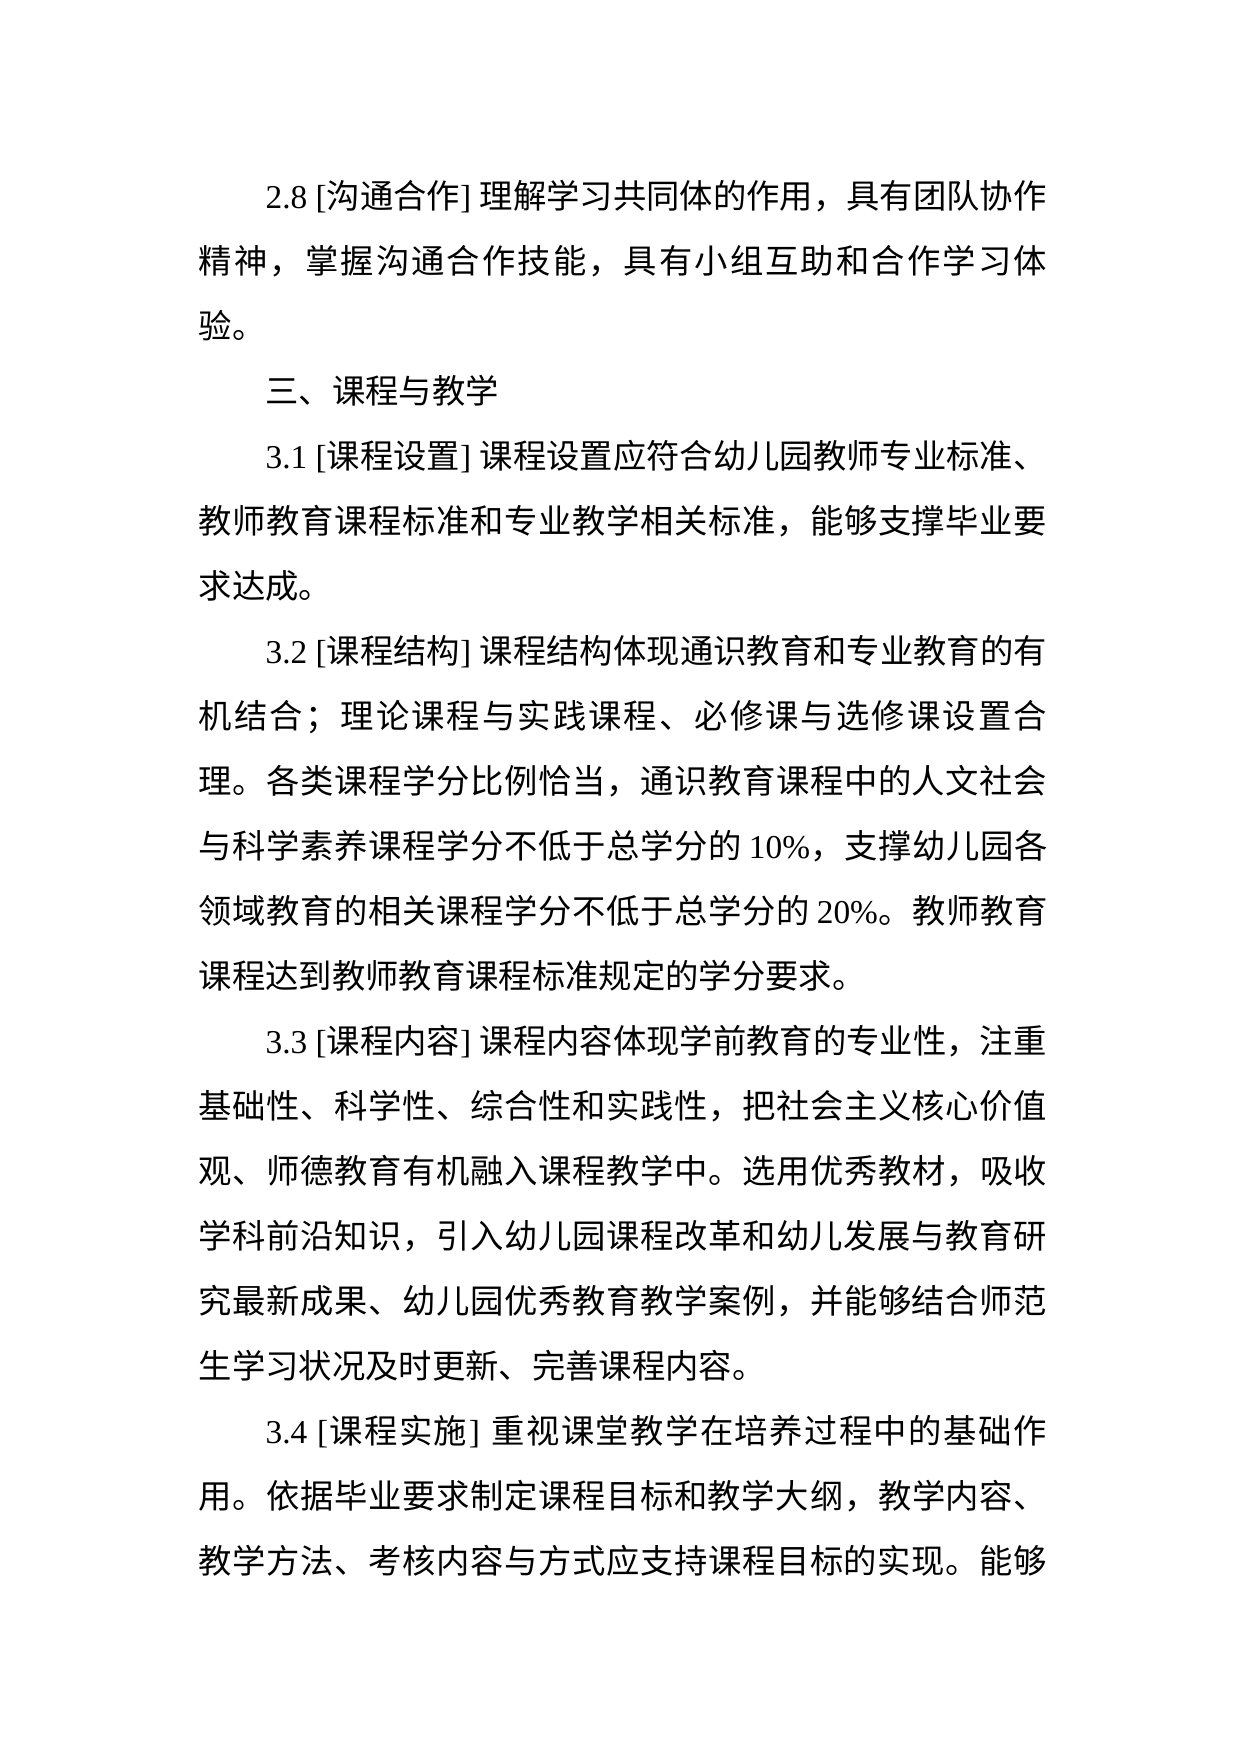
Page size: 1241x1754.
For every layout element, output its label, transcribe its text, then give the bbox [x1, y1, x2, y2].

table_cell 三、课程与教学 [188, 357, 1059, 422]
table_cell 2.8 [沟通合作] 理解学习共同体的作用，具有团队协作精神，掌握沟通合作技能，具有小组互助和合作学习体验。 [188, 162, 1059, 357]
table_cell 3.2 [课程结构] 课程结构体现通识教育和专业教育的有机结合；理论课程与实践课程、必修课与选修课设置合理。各类课程学分比例恰当，通识教育课程中的人文社会与科学素养课程学分不低于总学分的10%，支撑幼儿园各领域教育的相关课程学分不低于总学分的20%。教师教育课程达到教师教育课程标准规定的学分要求。 [188, 617, 1059, 1007]
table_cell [188, 1397, 1059, 1592]
table_cell 3.3 [课程内容] 课程内容体现学前教育的专业性，注重基础性、科学性、综合性和实践性，把社会主义核心价值观、师德教育有机融入课程教学中。选用优秀教材，吸收学科前沿知识，引入幼儿园课程改革和幼儿发展与教育研究最新成果、幼儿园优秀教育教学案例，并能够结合师范生学习状况及时更新、完善课程内容。 [188, 1007, 1059, 1397]
table_cell 3.1 [课程设置] 课程设置应符合幼儿园教师专业标准、教师教育课程标准和专业教学相关标准，能够支撑毕业要求达成。 [188, 422, 1059, 617]
